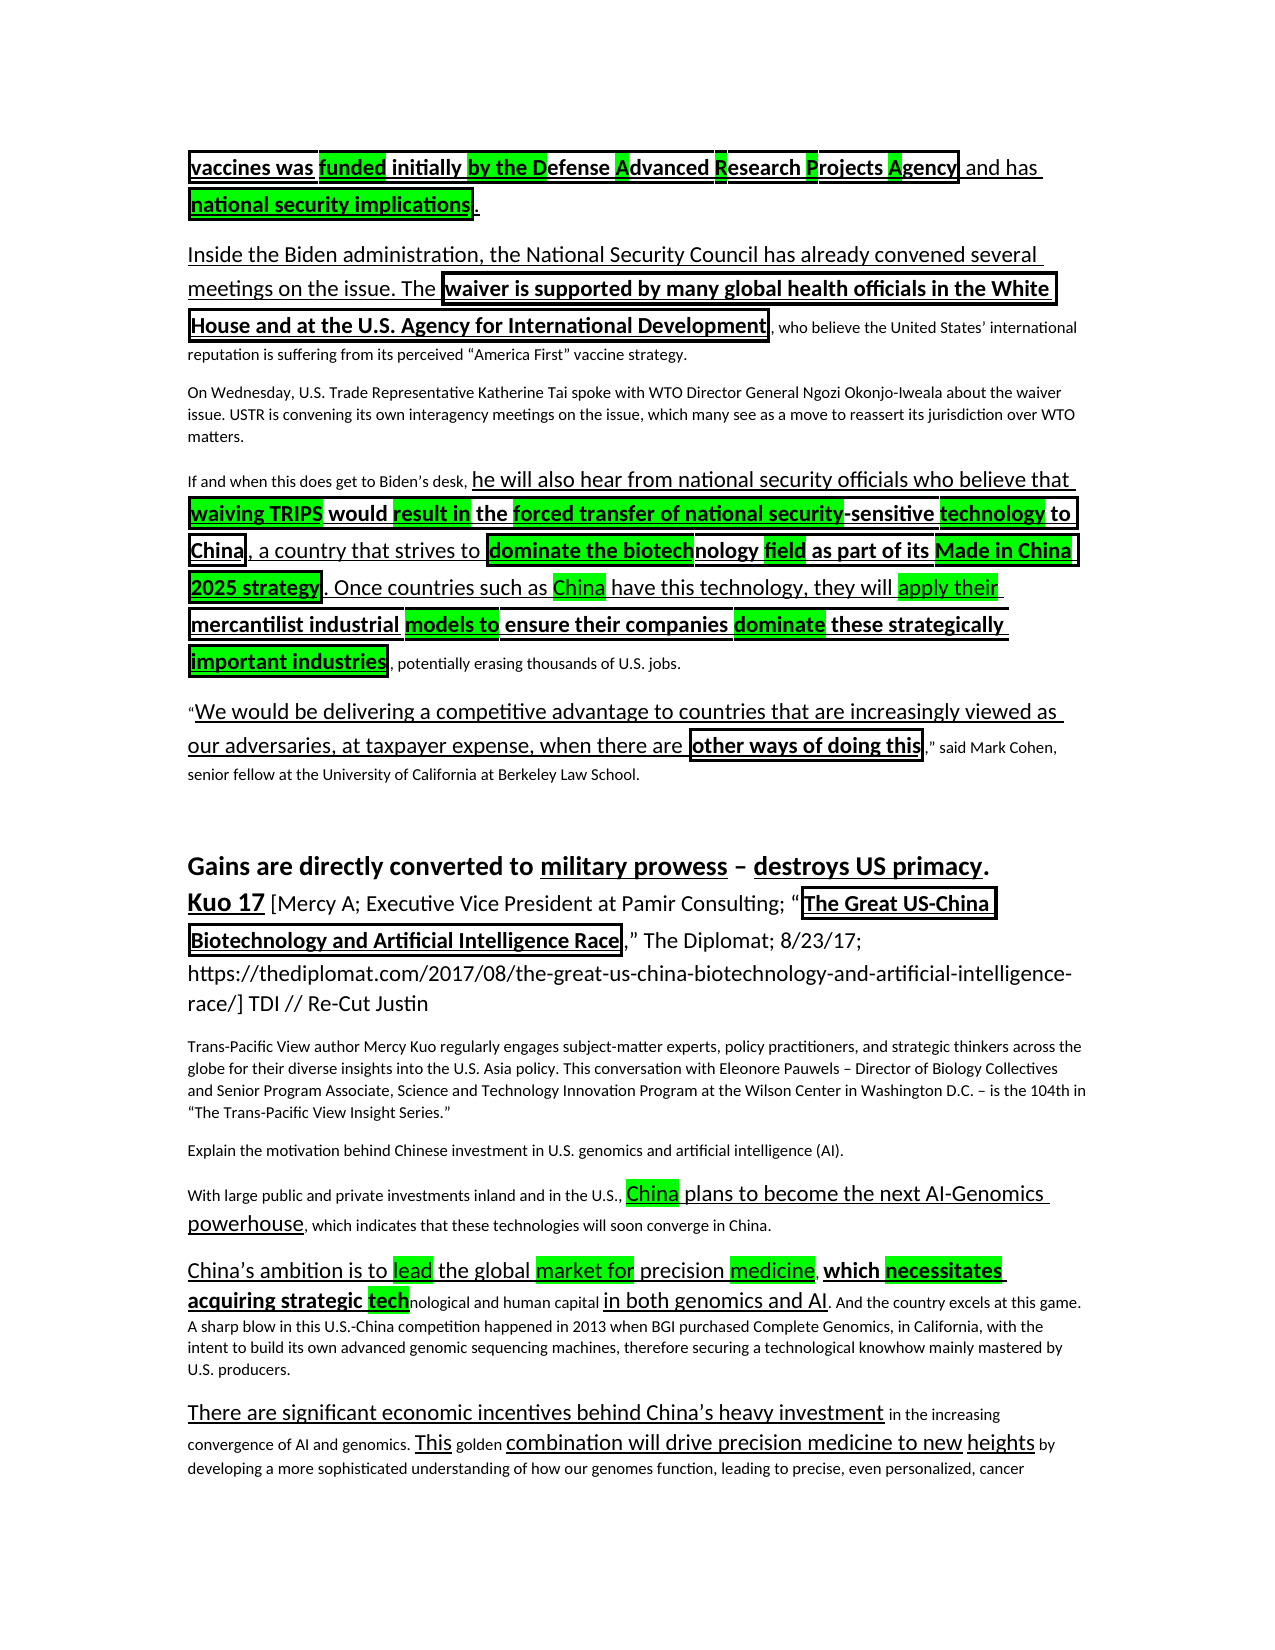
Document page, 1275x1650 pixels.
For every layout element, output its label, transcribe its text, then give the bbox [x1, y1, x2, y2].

text Inside the Biden administration, the National Security Council has already convened several meetings on the issue. The waiver is supported by many global health officials in the White House and at the U.S. Agency for International Development, who believe the United States’ international reputation is suffering from its perceived “America First” vaccine strategy. [187, 241, 1087, 364]
text Explain the motivation behind Chinese investment in U.S. genomics and artificial intelligence (AI). [187, 1140, 1087, 1161]
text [187, 150, 1087, 221]
text On Wednesday, U.S. Trade Representative Katherine Tai spoke with WTO Director General Ngozi Okonjo-Iweala about the waiver issue. USTR is convening its own interagency meetings on the issue, which many see as a move to reassert its jurisdiction over WTO matters. [187, 383, 1087, 447]
text With large public and private investments inland and in the U.S., China plans to become the next AI-Genomics powerhouse, which indicates that these technologies will soon converge in China. [187, 1179, 1087, 1237]
text China’s ambition is to lead the global market for precision medicine, which necessitates acquiring strategic technological and human capital in both genomics and AI. And the country excels at this game. A sharp blow in this U.S.-China competition happened in 2013 when BGI purchased Complete Genomics, in California, with the intent to build its own advanced genomic sequencing machines, therefore securing a technological knowhow mainly mastered by U.S. producers. [187, 1256, 1087, 1380]
subtitle Gains are directly converted to military prowess – destroys US primacy. [187, 849, 1087, 882]
text Kuo 17 [Mercy A; Executive Vice President at Pamir Consulting; “The Great US-China Biotechnology and Artificial Intelligence Race,” The Diplomat; 8/23/17; https://thediplomat.com/2017/08/the-great-us-china-biotechnology-and-artificial-intelligence-race/] TDI // Re-Cut Justin [187, 885, 1087, 1017]
text “We would be delivering a competitive advantage to countries that are increasingly viewed as our adversaries, at taxpayer expense, when there are other ways of doing this,” said Mark Cohen, senior fellow at the University of California at Berkeley Law School. [187, 697, 1087, 784]
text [187, 1398, 1087, 1478]
text Trans-Pacific View author Mercy Kuo regularly engages subject-matter experts, policy practitioners, and strategic thinkers across the globe for their diverse insights into the U.S. Asia policy. This conversation with Eleonore Pauwels – Director of Biology Collectives and Senior Program Associate, Science and Technology Innovation Program at the Wilson Center in Washington D.C. – is the 104th in “The Trans-Pacific View Insight Series.” [187, 1036, 1087, 1122]
text If and when this does get to Biden’s desk, he will also hear from national security officials who believe that waiving TRIPS would result in the forced transfer of national security-sensitive technology to China, a country that strives to dominate the biotechnology field as part of its Made in China 2025 strategy. Once countries such as China have this technology, they will apply their mercantilist industrial models to ensure their companies dominate these strategically important industries, potentially erasing thousands of U.S. jobs. [187, 465, 1087, 678]
